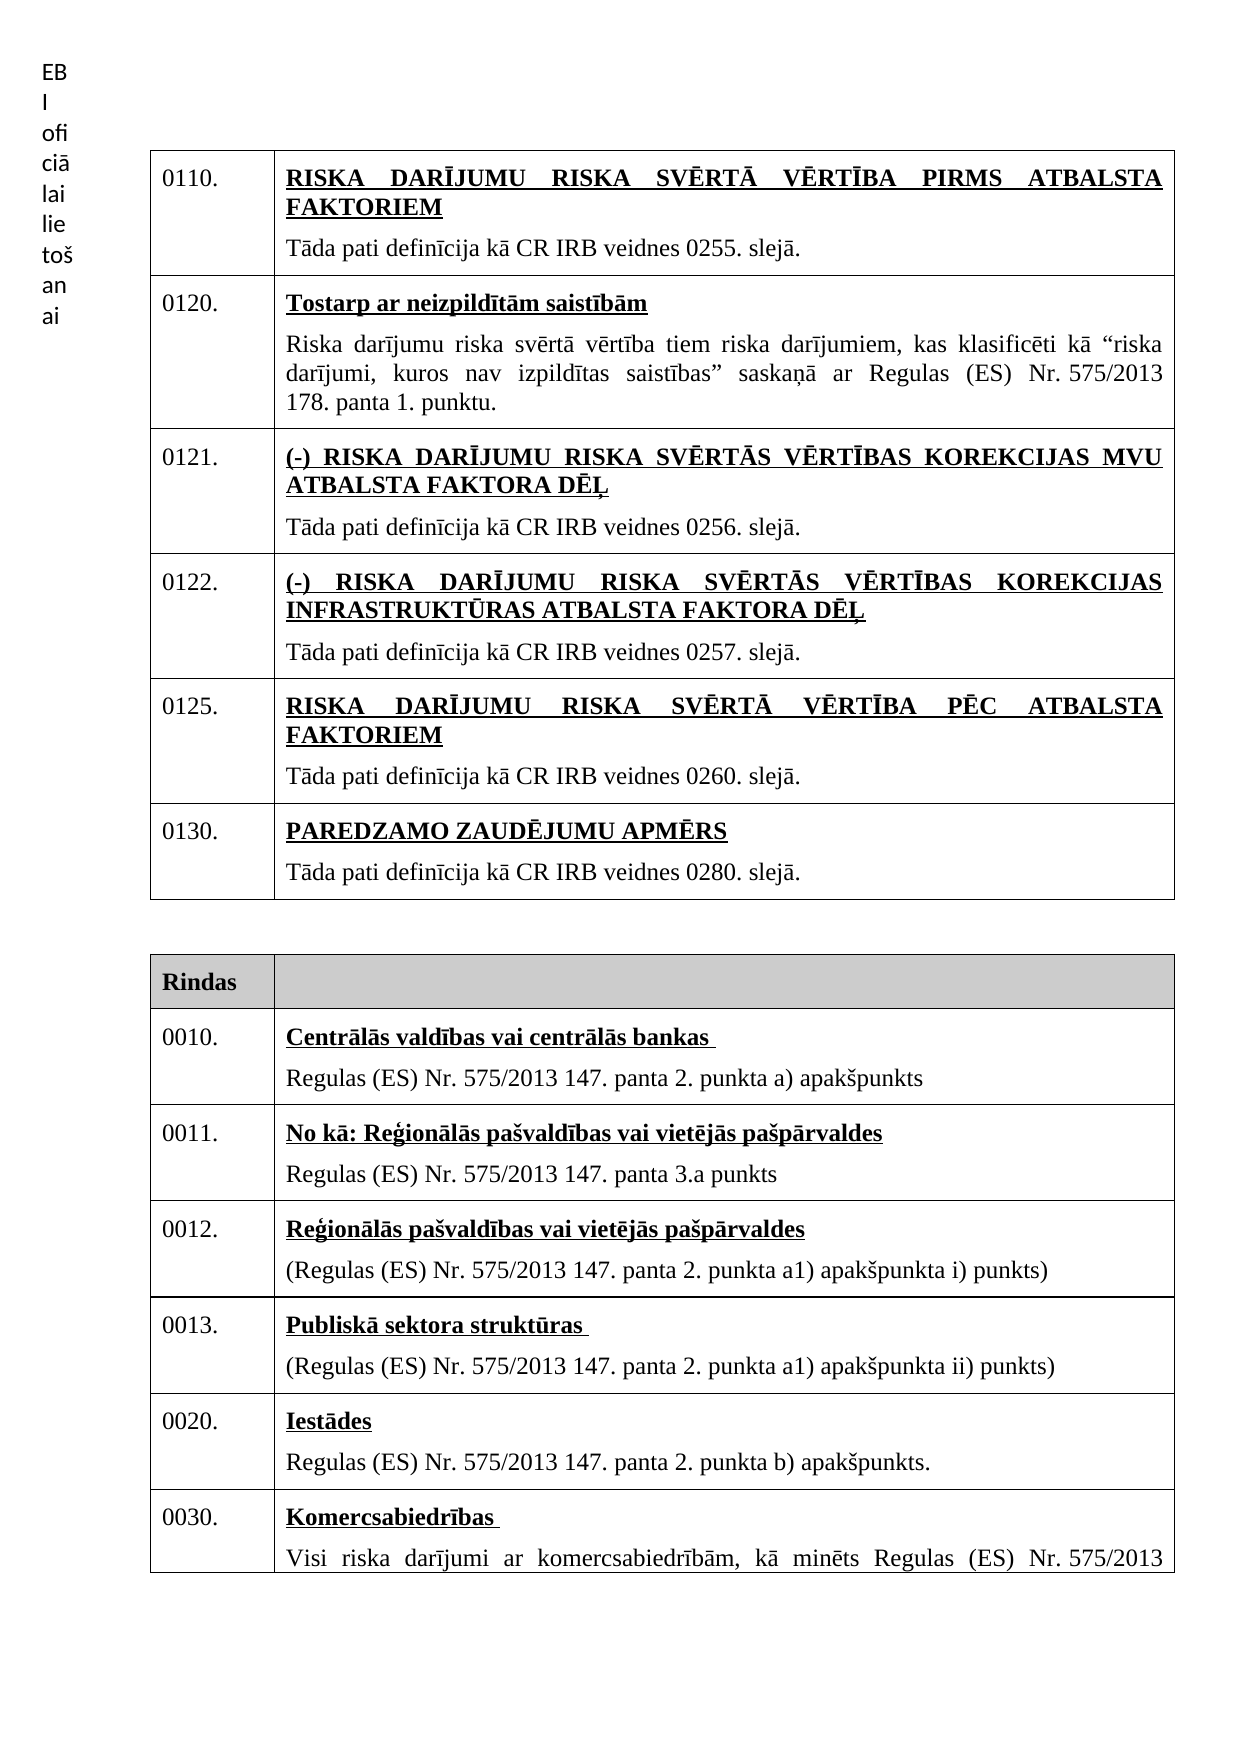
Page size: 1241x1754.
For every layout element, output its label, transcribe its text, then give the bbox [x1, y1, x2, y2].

table_cell (-) RISKA DARĪJUMU RISKA SVĒRTĀS VĒRTĪBAS KOREKCIJAS INFRASTRUKTŪRAS ATBALSTA FAKTORA DĒĻ Tāda pati definīcija kā CR IRB veidnes 0257. slejā. [275, 554, 1174, 678]
table_header [275, 955, 1174, 1008]
table_cell RISKA DARĪJUMU RISKA SVĒRTĀ VĒRTĪBA PIRMS ATBALSTA FAKTORIEM Tāda pati definīcija kā CR IRB veidnes 0255. slejā. [275, 151, 1174, 275]
table_cell 0020. [151, 1394, 274, 1488]
table_cell (-) RISKA DARĪJUMU RISKA SVĒRTĀS VĒRTĪBAS KOREKCIJAS MVU ATBALSTA FAKTORA DĒĻ Tāda pati definīcija kā CR IRB veidnes 0256. slejā. [275, 429, 1174, 553]
table_cell RISKA DARĪJUMU RISKA SVĒRTĀ VĒRTĪBA PĒC ATBALSTA FAKTORIEM Tāda pati definīcija kā CR IRB veidnes 0260. slejā. [275, 679, 1174, 803]
table_cell Tostarp ar neizpildītām saistībām Riska darījumu riska svērtā vērtība tiem riska darījumiem, kas klasificēti kā “riska darījumi, kuros nav izpildītas saistības” saskaņā ar Regulas (ES) Nr. 575/2013 178. panta 1. punktu. [275, 276, 1174, 428]
table_cell 0125. [151, 679, 274, 803]
table_cell Iestādes Regulas (ES) Nr. 575/2013 147. panta 2. punkta b) apakšpunkts. [275, 1394, 1174, 1488]
table_cell Publiskā sektora struktūras (Regulas (ES) Nr. 575/2013 147. panta 2. punkta a1) apakšpunkta ii) punkts) [275, 1298, 1174, 1392]
table_header Rindas [151, 955, 274, 1008]
table_cell 0120. [151, 276, 274, 428]
table_cell PAREDZAMO ZAUDĒJUMU APMĒRS Tāda pati definīcija kā CR IRB veidnes 0280. slejā. [275, 804, 1174, 899]
table_cell 0121. [151, 429, 274, 553]
table_cell 0011. [151, 1105, 274, 1200]
table_cell 0013. [151, 1298, 274, 1392]
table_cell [275, 1490, 1174, 1572]
table_cell Centrālās valdības vai centrālās bankas Regulas (ES) Nr. 575/2013 147. panta 2. punkta a) apakšpunkts [275, 1009, 1174, 1104]
table_cell 0030. [151, 1490, 274, 1572]
table_cell 0110. [151, 151, 274, 275]
table_cell 0122. [151, 554, 274, 678]
table_cell 0130. [151, 804, 274, 899]
table_cell 0012. [151, 1201, 274, 1296]
table_cell 0010. [151, 1009, 274, 1104]
table_cell No kā: Reģionālās pašvaldības vai vietējās pašpārvaldes Regulas (ES) Nr. 575/2013 147. panta 3.a punkts [275, 1105, 1174, 1200]
table_cell Reģionālās pašvaldības vai vietējās pašpārvaldes (Regulas (ES) Nr. 575/2013 147. panta 2. punkta a1) apakšpunkta i) punkts) [275, 1201, 1174, 1296]
